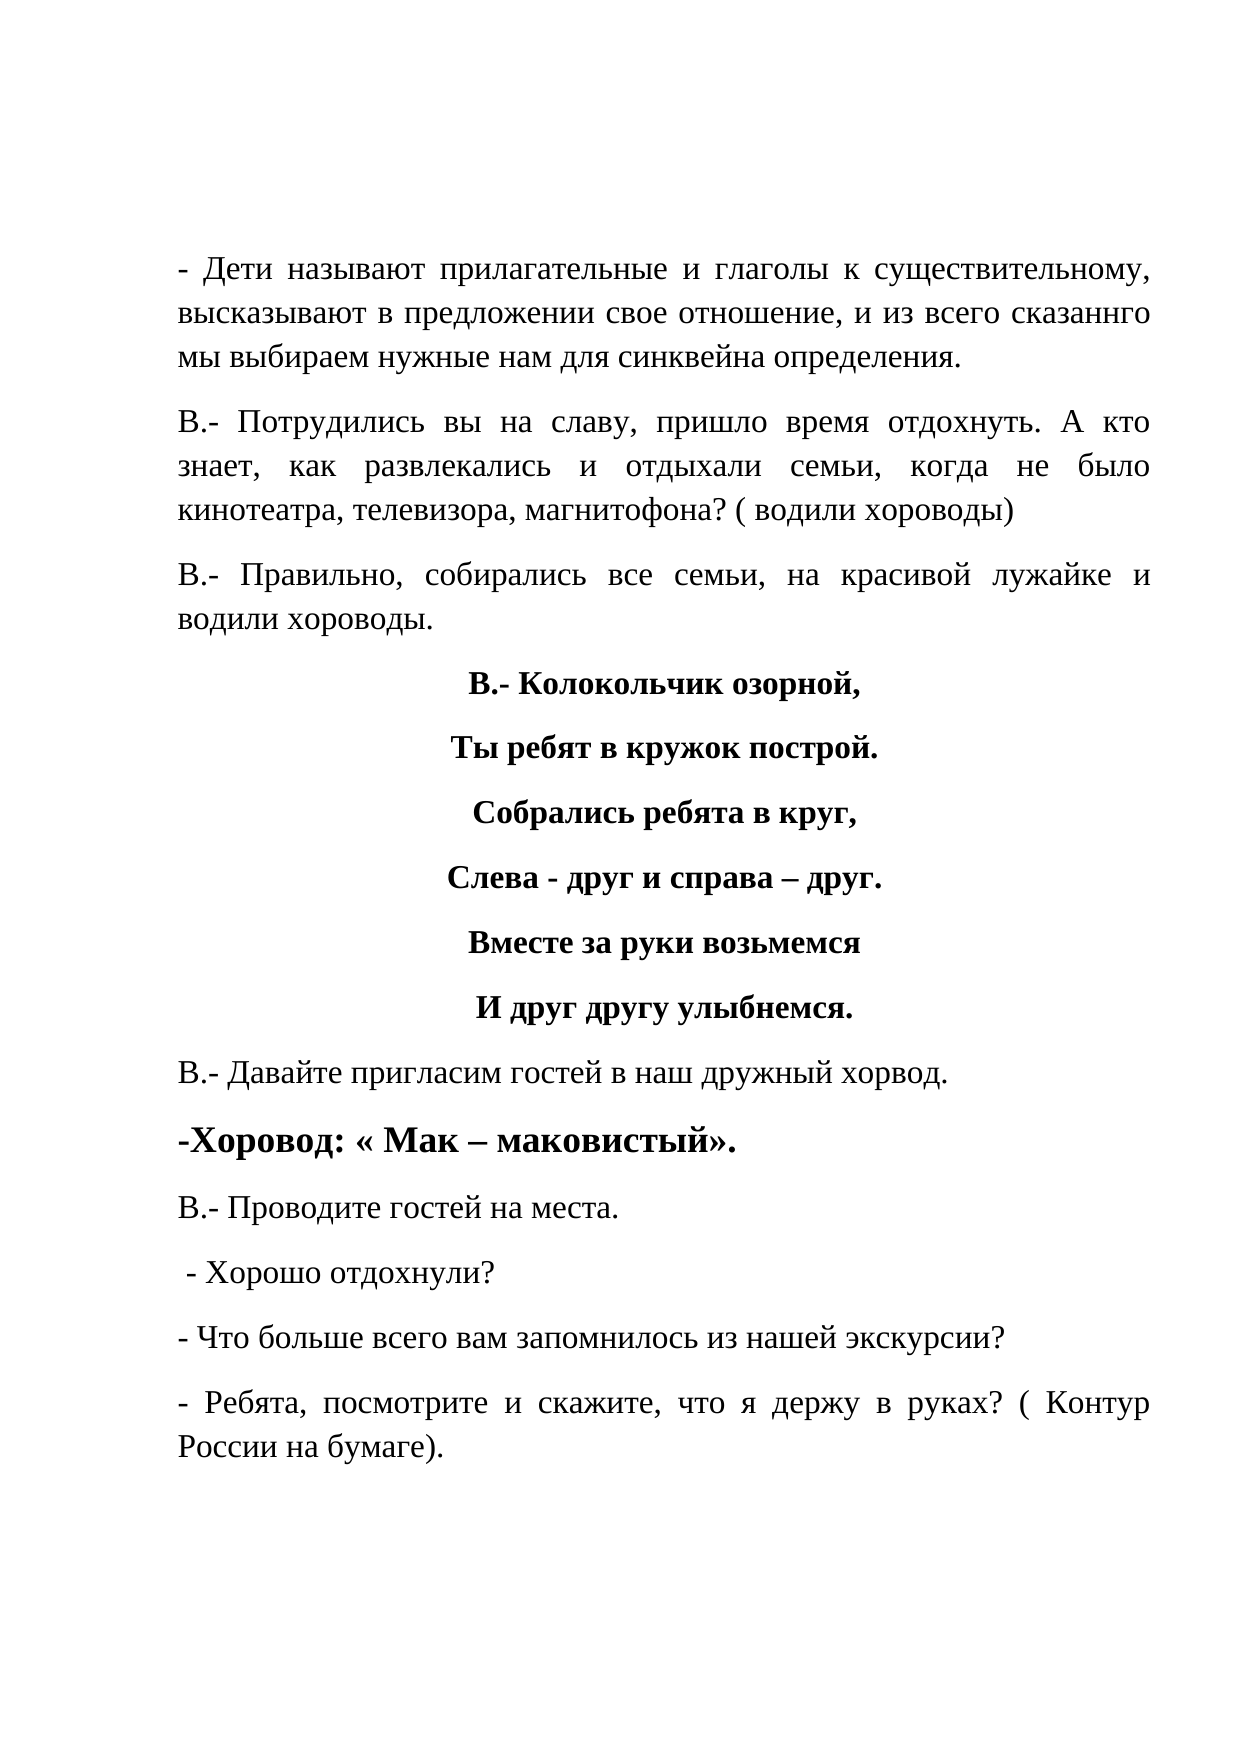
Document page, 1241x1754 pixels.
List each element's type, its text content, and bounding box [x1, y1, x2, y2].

text И друг другу улыбнемся. [177, 987, 1152, 1026]
text В.- Потрудились вы на славу, пришло время отдохнуть. А кто знает, как развлекались и отдыхали семьи, когда не было кинотеатра, телевизора, магнитофона? ( водили хороводы) [177, 401, 1152, 527]
text Слева - друг и справа – друг. [177, 858, 1152, 896]
text - Что больше всего вам запомнилось из нашей экскурсии? [177, 1317, 1152, 1356]
text В.- Колокольчик озорной, [177, 663, 1152, 701]
text В.- Давайте пригласим гостей в наш дружный хорвод. [177, 1052, 1152, 1091]
text Ты ребят в кружок построй. [177, 728, 1152, 766]
text - Ребята, посмотрите и скажите, что я держу в руках? ( Контур России на бумаге). [177, 1382, 1152, 1465]
text Вместе за руки возьмемся [177, 922, 1152, 961]
text - Дети называют прилагательные и глаголы к существительному, высказывают в предложении свое отношение, и из всего сказаннго мы выбираем нужные нам для синквейна определения. [177, 248, 1152, 374]
text В.- Проводите гостей на места. [177, 1188, 1152, 1226]
text Собрались ребята в круг, [177, 793, 1152, 831]
text -Хоровод: « Мак – маковистый». [177, 1117, 1152, 1160]
text - Хорошо отдохнули? [177, 1252, 1152, 1291]
text В.- Правильно, собирались все семьи, на красивой лужайке и водили хороводы. [177, 554, 1152, 636]
